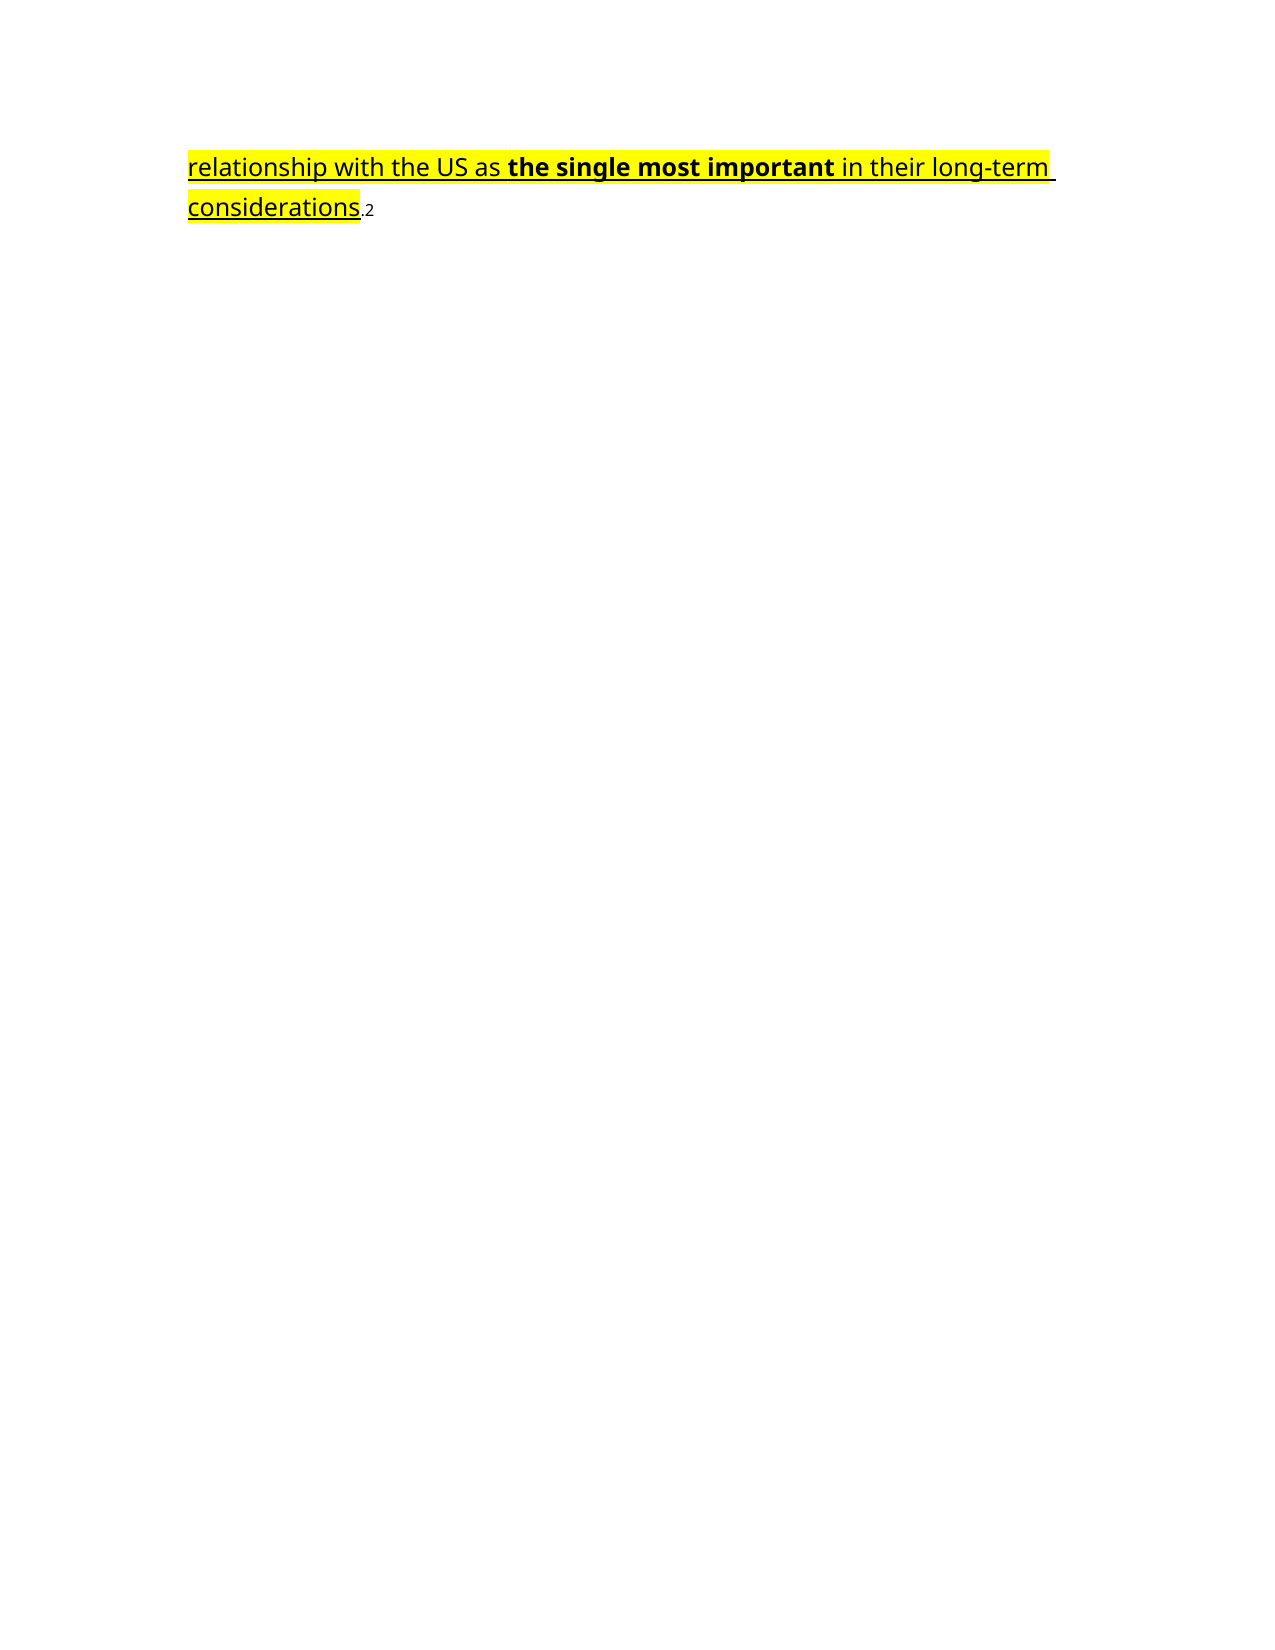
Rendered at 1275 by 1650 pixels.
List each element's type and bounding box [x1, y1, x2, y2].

text [187, 150, 1087, 223]
